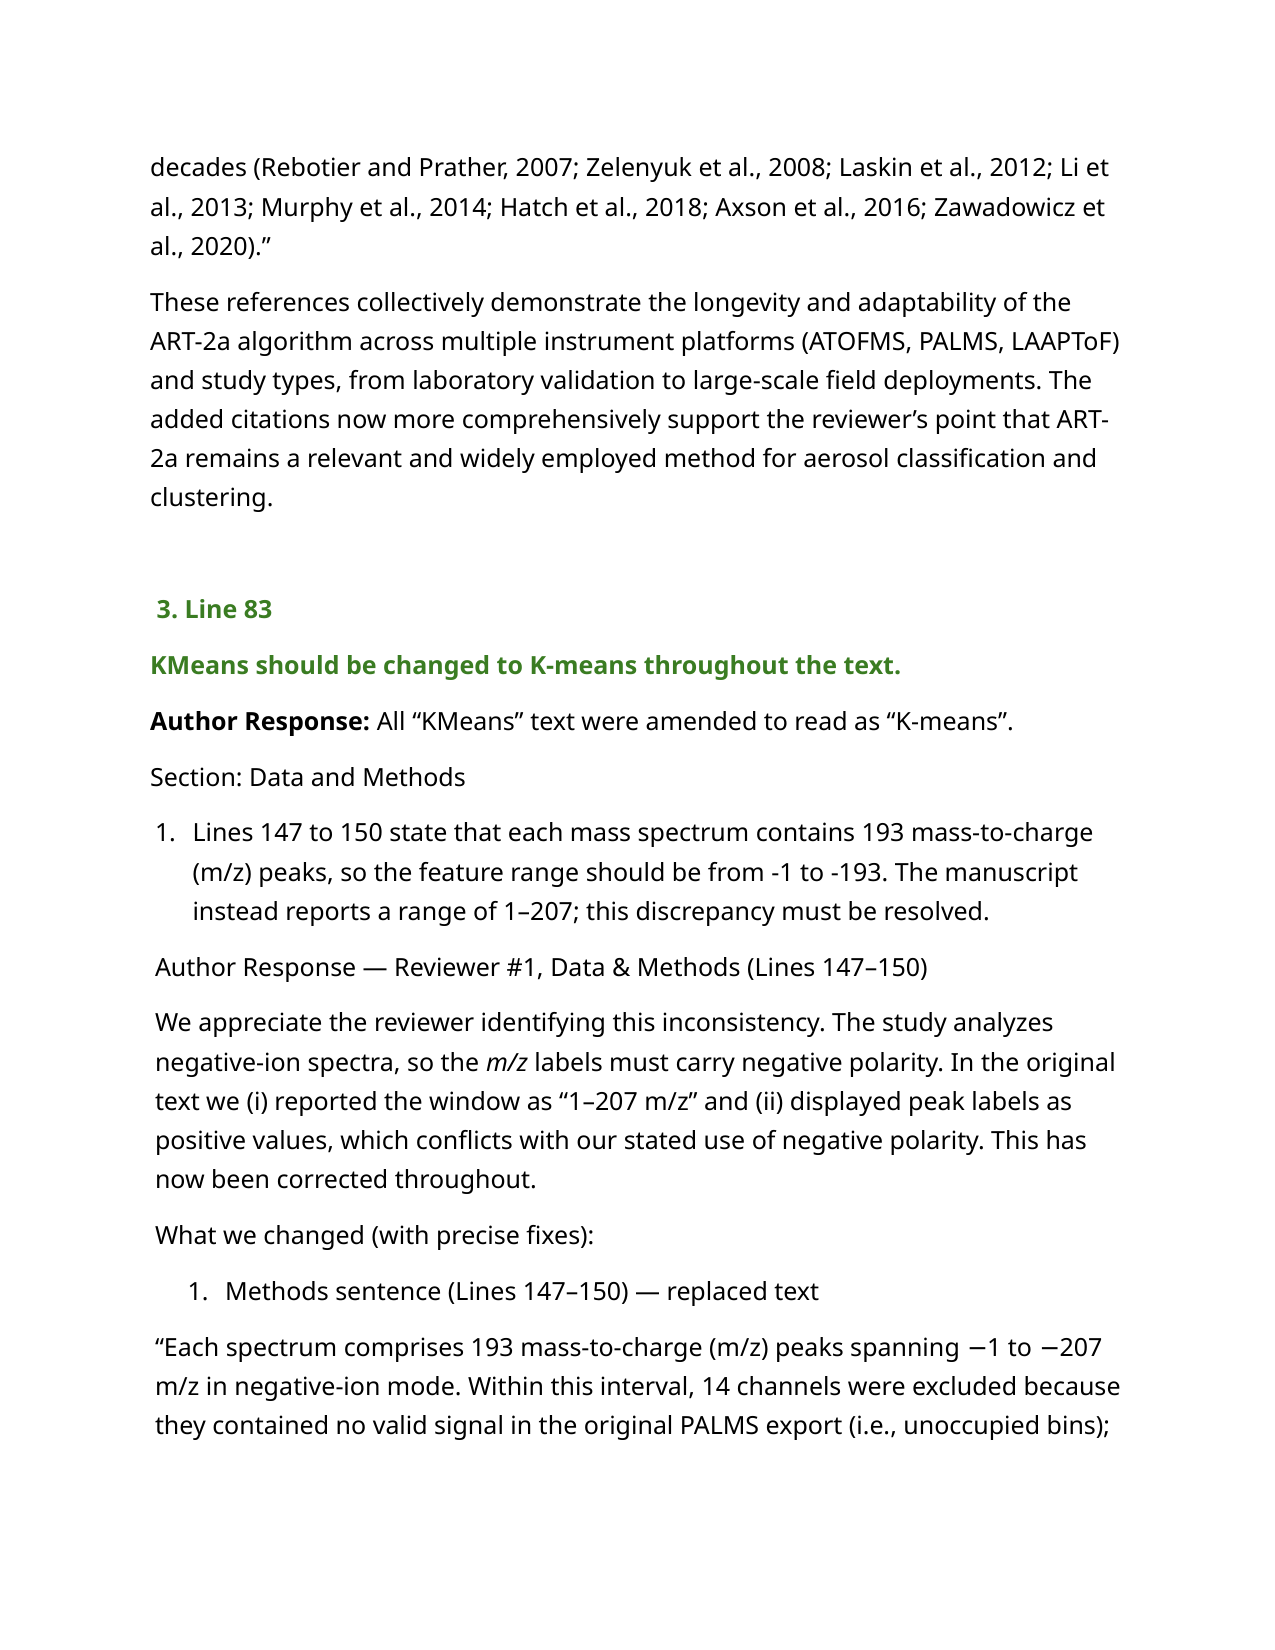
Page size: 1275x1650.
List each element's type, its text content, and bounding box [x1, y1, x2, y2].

text 3. Line 83 [150, 592, 1125, 626]
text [150, 150, 1125, 262]
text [155, 1329, 1125, 1442]
text We appreciate the reviewer identifying this inconsistency. The study analyzes negative-ion spectra, so the m/z labels must carry negative polarity. In the original text we (i) reported the window as “1–207 m/z” and (ii) displayed peak labels as positive values, which conflicts with our stated use of negative polarity. This has now been corrected throughout. [155, 1005, 1125, 1196]
text Author Response — Reviewer #1, Data & Methods (Lines 147–150) [155, 949, 1125, 983]
text These references collectively demonstrate the longevity and adaptability of the ART-2a algorithm across multiple instrument platforms (ATOFMS, PALMS, LAAPToF) and study types, from laboratory validation to large-scale field deployments. The added citations now more comprehensively support the reviewer’s point that ART-2a remains a relevant and widely employed method for aerosol classification and clustering. [150, 284, 1125, 514]
text Author Response: All “KMeans” text were amended to read as “K-means”. [150, 703, 1125, 737]
text What we changed (with precise fixes): [155, 1217, 1125, 1252]
text KMeans should be changed to K-means throughout the text. [150, 647, 1125, 682]
list Lines 147 to 150 state that each mass spectrum contains 193 mass-to-charge (m/z) peaks, so the feature range should be from -1 to -193. The manuscript instead reports a range of 1–207; this discrepancy must be resolved. [155, 815, 1125, 927]
text Section: Data and Methods [150, 759, 1125, 793]
list Methods sentence (Lines 147–150) — replaced text [187, 1273, 1125, 1307]
